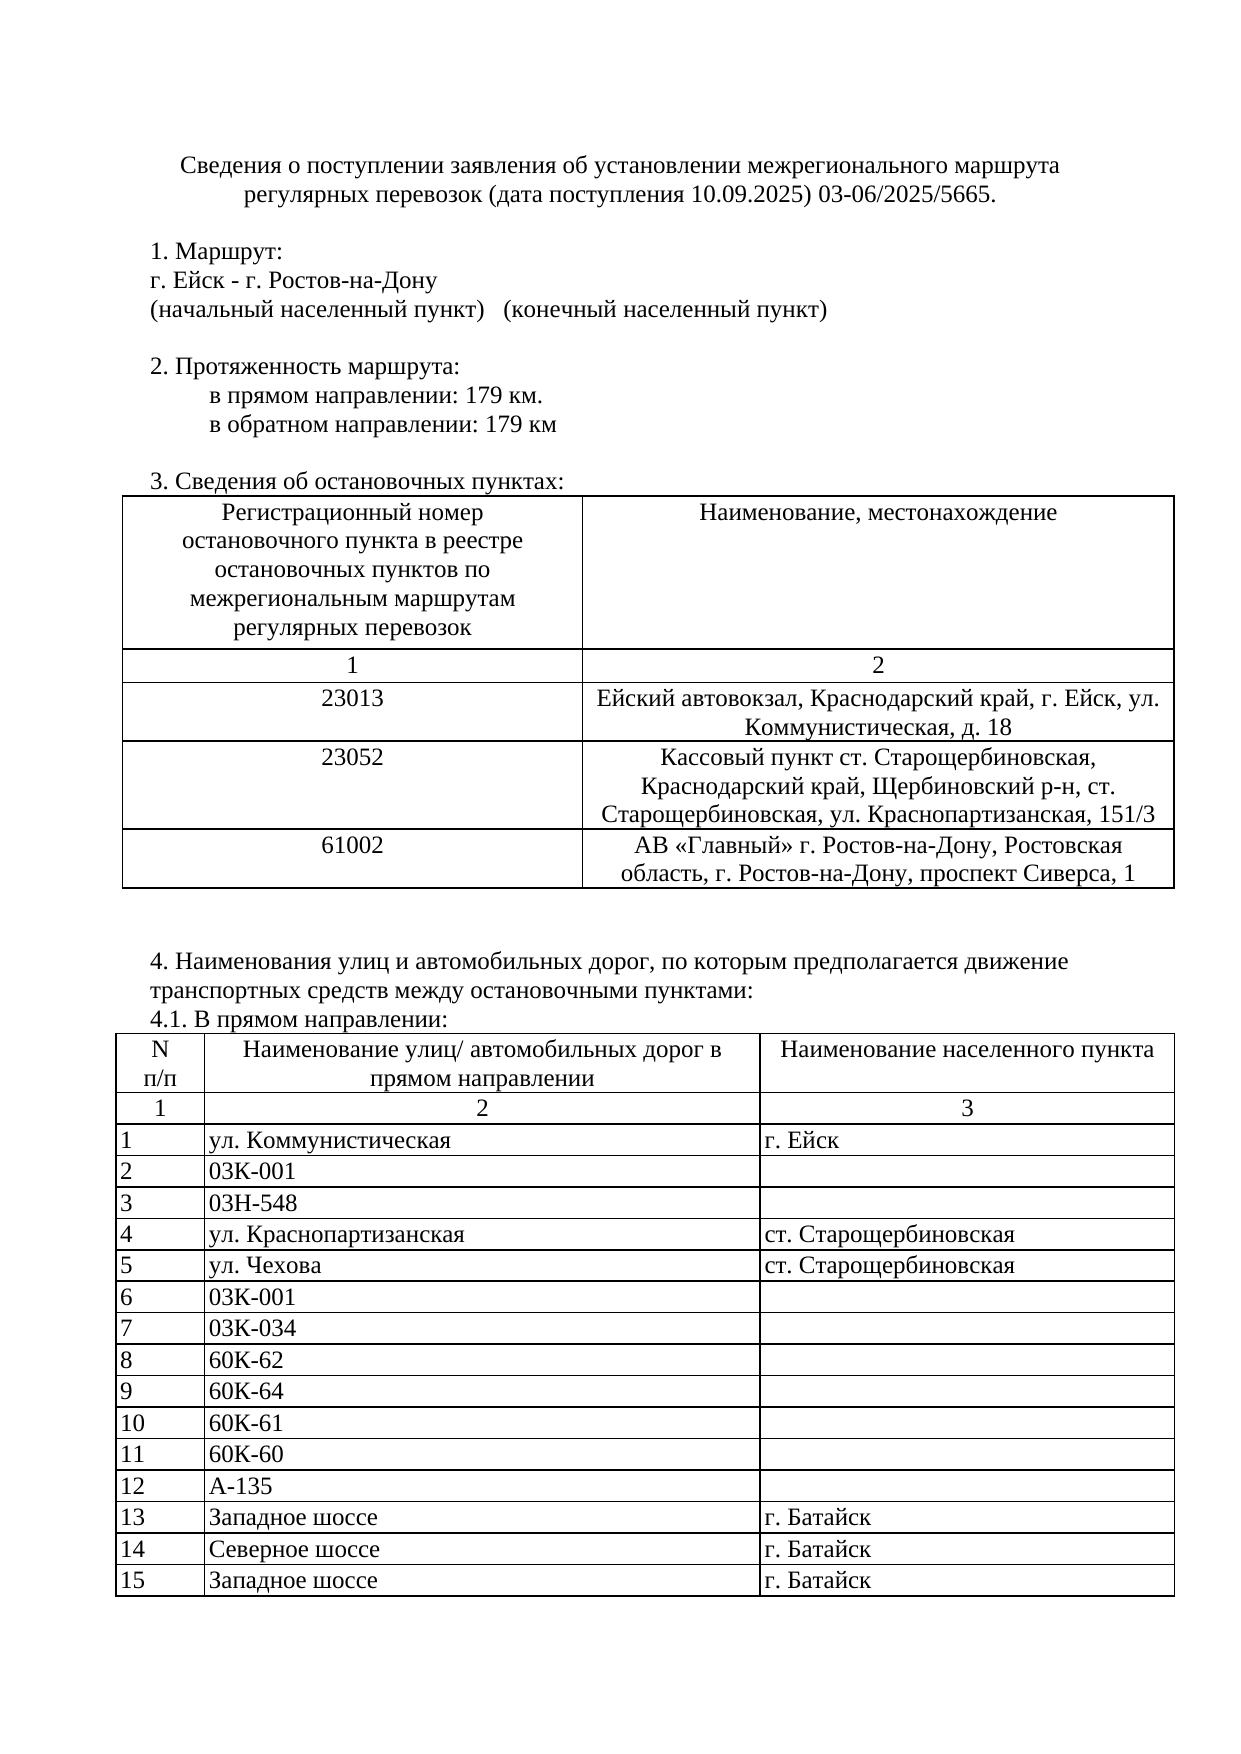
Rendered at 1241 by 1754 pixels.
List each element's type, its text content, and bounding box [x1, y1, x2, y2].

table_cell [761, 1439, 1174, 1469]
table_cell [761, 1156, 1174, 1186]
table_cell [761, 1471, 1174, 1501]
table_cell г. Батайск [761, 1534, 1174, 1563]
table_cell Ейский автовокзал, Краснодарский край, г. Ейск, ул. Коммунистическая, д. 18 [583, 683, 1173, 740]
table_header Наименование, местонахождение [583, 497, 1173, 648]
text Сведения о поступлении заявления об установлении межрегионального маршрута регулярных перевозок (дата поступления 10.09.2025) 03-06/2025/5665. [150, 150, 1090, 207]
table_cell 61002 [123, 830, 582, 887]
table_cell 10 [117, 1408, 204, 1438]
table_cell ул. Краснопартизанская [205, 1219, 759, 1249]
table_cell 2 [117, 1156, 204, 1186]
table_cell [761, 1188, 1174, 1217]
table_cell 60К-61 [205, 1408, 759, 1438]
table_cell 03Н-548 [205, 1188, 759, 1217]
table_cell 23052 [123, 742, 582, 828]
table_header Наименование населенного пункта [761, 1034, 1174, 1092]
text 4. Наименования улиц и автомобильных дорог, по которым предполагается движение транспортных средств между остановочными пунктами: [150, 946, 1090, 1004]
table_cell ст. Старощербиновская [761, 1219, 1174, 1249]
text 2. Протяженность маршрута: [150, 351, 1090, 380]
table_cell А-135 [205, 1471, 759, 1501]
table_cell [761, 1345, 1174, 1375]
table_cell 23013 [123, 683, 582, 740]
table_cell 7 [117, 1313, 204, 1343]
table_cell 15 [117, 1565, 204, 1595]
table_cell 11 [117, 1439, 204, 1469]
table_cell 60К-60 [205, 1439, 759, 1469]
table_cell 1 [123, 650, 582, 681]
table_cell Западное шоссе [205, 1502, 759, 1532]
table_cell 12 [117, 1471, 204, 1501]
table_cell 1 [117, 1125, 204, 1154]
table_cell Западное шоссе [205, 1565, 759, 1595]
table_cell [761, 1408, 1174, 1438]
table_cell [761, 1313, 1174, 1343]
table_header Наименование улиц/ автомобильных дорог в прямом направлении [205, 1034, 759, 1092]
table_cell 1 [117, 1093, 204, 1123]
table_header N п/п [117, 1034, 204, 1092]
table_cell 60К-62 [205, 1345, 759, 1375]
table_cell ст. Старощербиновская [761, 1251, 1174, 1280]
text г. Ейск - г. Ростов-на-Дону [150, 265, 1090, 294]
table_cell Кассовый пункт ст. Старощербиновская, Краснодарский край, Щербиновский р-н, ст. Старощербиновская, ул. Краснопартизанская, 151/3 [583, 742, 1173, 828]
table_cell 60К-64 [205, 1376, 759, 1406]
table_cell г. Батайск [761, 1565, 1174, 1595]
text 4.1. В прямом направлении: [150, 1004, 1090, 1033]
table_cell 6 [117, 1282, 204, 1312]
table_cell 03К-034 [205, 1313, 759, 1343]
table_cell 14 [117, 1534, 204, 1563]
table_cell г. Ейск [761, 1125, 1174, 1154]
table_cell 8 [117, 1345, 204, 1375]
table_cell 03К-001 [205, 1156, 759, 1186]
table_cell ул. Чехова [205, 1251, 759, 1280]
table_cell г. Батайск [761, 1502, 1174, 1532]
table_cell 03К-001 [205, 1282, 759, 1312]
table_cell 4 [117, 1219, 204, 1249]
table_cell 9 [117, 1376, 204, 1406]
table_header Регистрационный номер остановочного пункта в реестре остановочных пунктов по межрегиональным маршрутам регулярных перевозок [123, 497, 582, 648]
table_cell 3 [761, 1093, 1174, 1123]
table_cell [761, 1282, 1174, 1312]
text 3. Сведения об остановочных пунктах: [150, 466, 1090, 495]
table_cell 2 [205, 1093, 759, 1123]
table_cell ул. Коммунистическая [205, 1125, 759, 1154]
text в обратном направлении: 179 км [150, 409, 1090, 437]
table_cell 2 [583, 650, 1173, 681]
text (начальный населенный пункт) (конечный населенный пункт) [150, 294, 1090, 322]
text 1. Маршрут: [150, 236, 1090, 265]
table_cell 3 [117, 1188, 204, 1217]
table_cell 13 [117, 1502, 204, 1532]
table_cell [761, 1376, 1174, 1406]
table_cell Северное шоссе [205, 1534, 759, 1563]
table_cell АВ «Главный» г. Ростов-на-Дону, Ростовская область, г. Ростов-на-Дону, проспект Сиверса, 1 [583, 830, 1173, 887]
text в прямом направлении: 179 км. [150, 380, 1090, 409]
table_cell 5 [117, 1251, 204, 1280]
